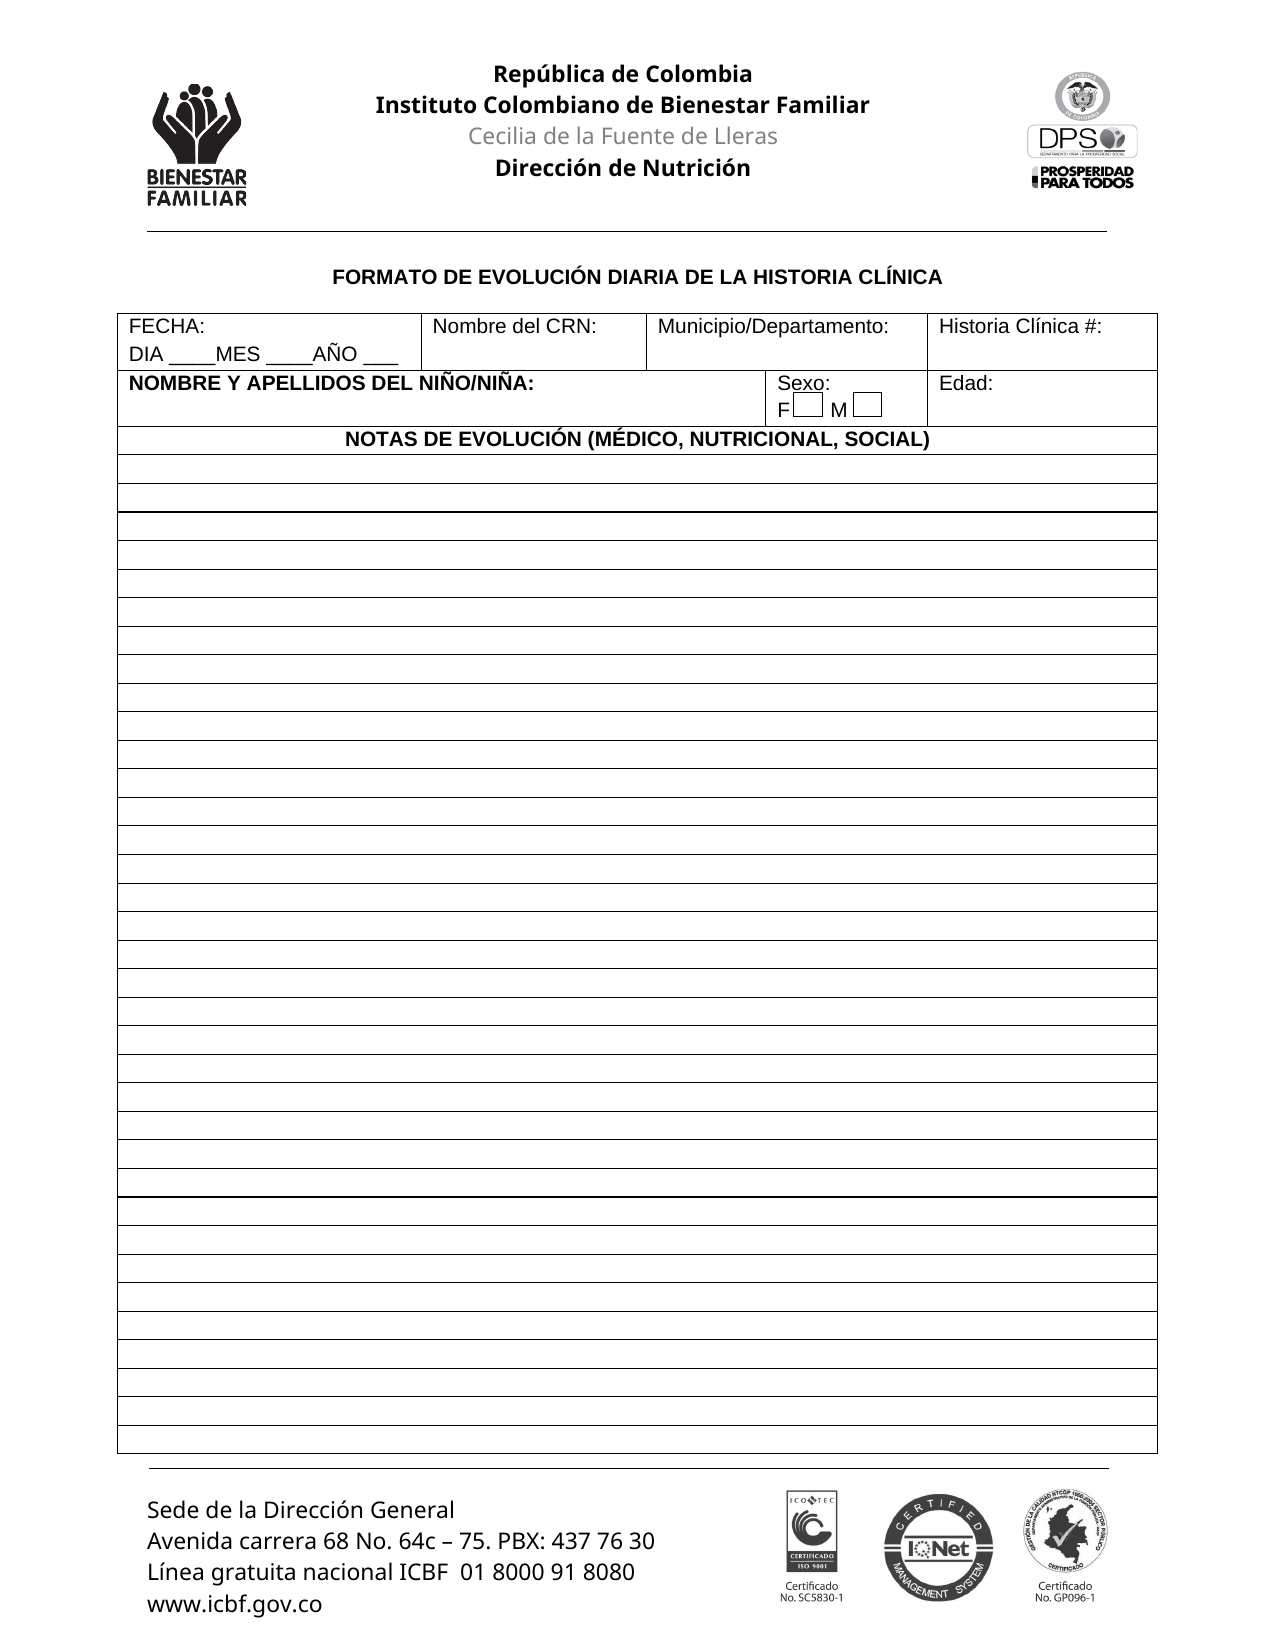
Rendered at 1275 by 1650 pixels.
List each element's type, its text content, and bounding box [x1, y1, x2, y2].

table_cell [118, 541, 1157, 568]
table_cell [118, 1112, 1157, 1139]
table_cell [118, 855, 1157, 882]
table_cell [118, 884, 1157, 911]
table_cell [118, 712, 1157, 740]
table_cell [118, 741, 1157, 768]
table_cell Edad: [928, 371, 1157, 426]
table_cell [118, 598, 1157, 626]
table_cell [118, 1397, 1157, 1425]
table_cell [118, 798, 1157, 825]
table_cell [118, 826, 1157, 854]
table_cell [118, 1169, 1157, 1196]
text FORMATO DE EVOLUCIÓN DIARIA DE LA HISTORIA CLÍNICA [148, 265, 1127, 289]
table_cell [118, 969, 1157, 997]
table_cell [118, 455, 1157, 483]
table_cell Sexo: F M [766, 371, 927, 426]
table_cell [118, 1026, 1157, 1054]
picture [147, 84, 247, 206]
table_cell [118, 1198, 1157, 1225]
table_cell [118, 627, 1157, 654]
table_cell [118, 1312, 1157, 1339]
table_header FECHA: DIA ____MES ____AÑO ___ [118, 314, 421, 369]
picture [1026, 70, 1138, 189]
table_cell [118, 1283, 1157, 1311]
table_cell [118, 513, 1157, 540]
table_cell [118, 1226, 1157, 1253]
table_cell [118, 655, 1157, 683]
table_cell [118, 1340, 1157, 1368]
table_cell [118, 484, 1157, 511]
table_cell [118, 1083, 1157, 1111]
table_cell [118, 1369, 1157, 1396]
table_cell [118, 1140, 1157, 1168]
table_header Historia Clínica #: [928, 314, 1157, 369]
table_cell [118, 998, 1157, 1025]
table_header Nombre del CRN: [422, 314, 646, 369]
table_cell [118, 912, 1157, 939]
table_cell [118, 684, 1157, 711]
table_cell [118, 1255, 1157, 1282]
table_cell [118, 570, 1157, 597]
table_cell NOTAS DE EVOLUCIÓN (MÉDICO, NUTRICIONAL, SOCIAL) [118, 427, 1157, 454]
table_cell [118, 769, 1157, 797]
table_cell [118, 941, 1157, 968]
table_header Municipio/Departamento: [647, 314, 927, 369]
table_cell [118, 1055, 1157, 1082]
table_cell [118, 1426, 1157, 1453]
table_cell NOMBRE Y APELLIDOS DEL NIÑO/NIÑA: [118, 371, 765, 426]
